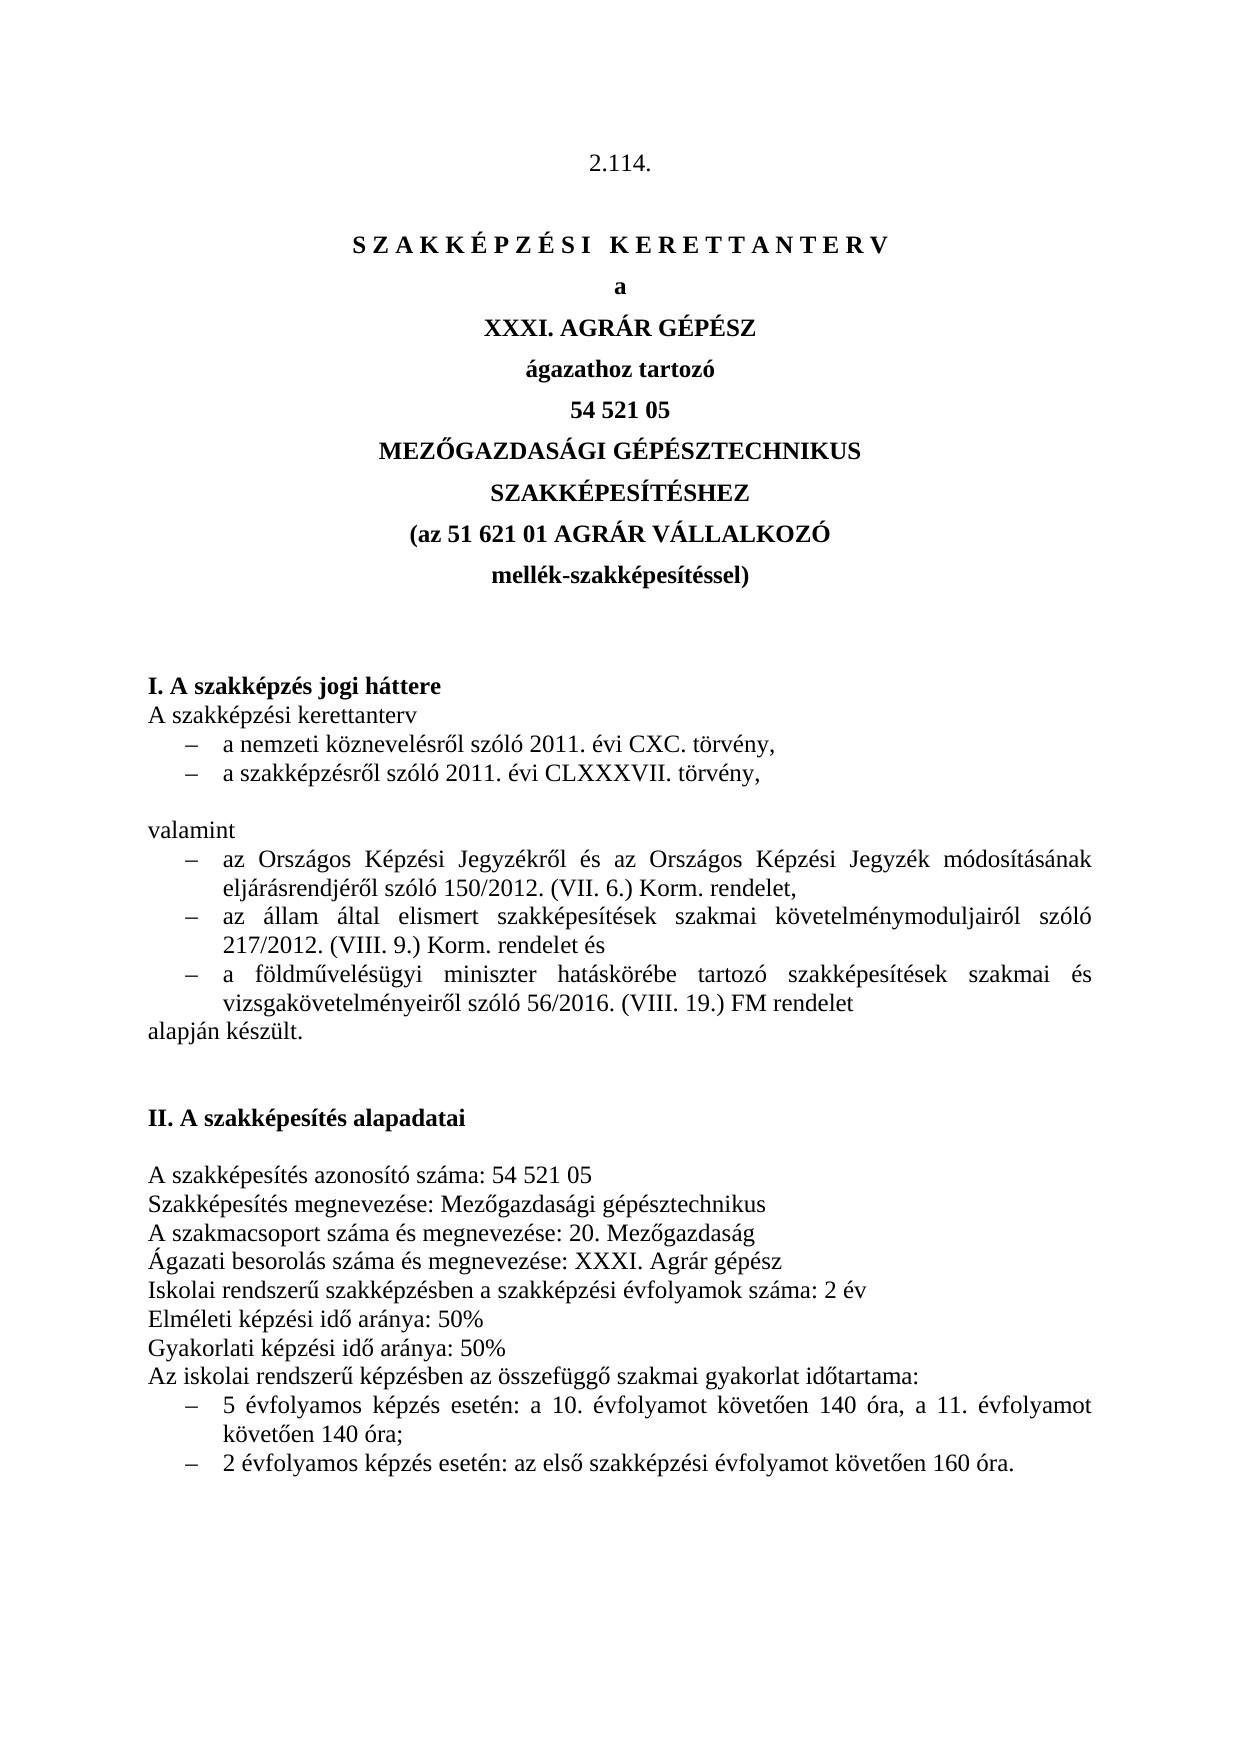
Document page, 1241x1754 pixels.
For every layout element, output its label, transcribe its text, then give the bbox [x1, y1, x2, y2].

list 2 évfolyamos képzés esetén: az első szakképzési évfolyamot követően 160 óra. [185, 1448, 1093, 1476]
text A szakképesítés azonosító száma: 54 521 05 [148, 1160, 1093, 1189]
text alapján készült. [148, 1016, 1093, 1045]
list az állam által elismert szakképesítések szakmai követelménymoduljairól szóló 217/2012. (VIII. 9.) Korm. rendelet és [185, 901, 1093, 959]
text Az iskolai rendszerű képzésben az összefüggő szakmai gyakorlat időtartama: [148, 1361, 1093, 1390]
text Gyakorlati képzési idő aránya: 50% [148, 1333, 1093, 1361]
text A szakmacsoport száma és megnevezése: 20. Mezőgazdaság [148, 1218, 1093, 1246]
list 5 évfolyamos képzés esetén: a 10. évfolyamot követően 140 óra, a 11. évfolyamot követően 140 óra; [185, 1390, 1093, 1448]
text 2.114. [148, 148, 1093, 176]
text Elméleti képzési idő aránya: 50% [148, 1304, 1093, 1333]
list a nemzeti köznevelésről szóló 2011. évi CXC. törvény, [185, 729, 1093, 758]
text II. A szakképesítés alapadatai [148, 1103, 1093, 1131]
text Ágazati besorolás száma és megnevezése: XXXI. Agrár gépész [148, 1246, 1093, 1275]
list a földművelésügyi miniszter hatáskörébe tartozó szakképesítések szakmai és vizsgakövetelményeiről szóló 56/2016. (VIII. 19.) FM rendelet [185, 959, 1093, 1016]
text Mezőgazdasági gépésztechnikus [148, 436, 1093, 465]
text XXXI. AGRÁR GÉPÉSZ [148, 313, 1093, 341]
list az Országos Képzési Jegyzékről és az Országos Képzési Jegyzék módosításának eljárásrendjéről szóló 150/2012. (VII. 6.) Korm. rendelet, [185, 844, 1093, 901]
text Szakképzési kerettanterv [148, 230, 1093, 259]
text 54 521 05 [148, 395, 1093, 424]
text Iskolai rendszerű szakképzésben a szakképzési évfolyamok száma: 2 év [148, 1275, 1093, 1304]
text A szakképzési kerettanterv [148, 700, 1093, 729]
text Szakképesítés megnevezése: Mezőgazdasági gépésztechnikus [148, 1189, 1093, 1218]
text a [148, 271, 1093, 300]
list a szakképzésről szóló 2011. évi CLXXXVII. törvény, [185, 758, 1093, 786]
text I. A szakképzés jogi háttere [148, 671, 1093, 700]
text szakképesítéshez [148, 478, 1093, 506]
text ágazathoz tartozó [148, 354, 1093, 383]
text valamint [148, 815, 1093, 844]
text mellék-szakképesítéssel) [148, 560, 1093, 589]
text (az 51 621 01 Agrár vállalkozó [148, 519, 1093, 548]
